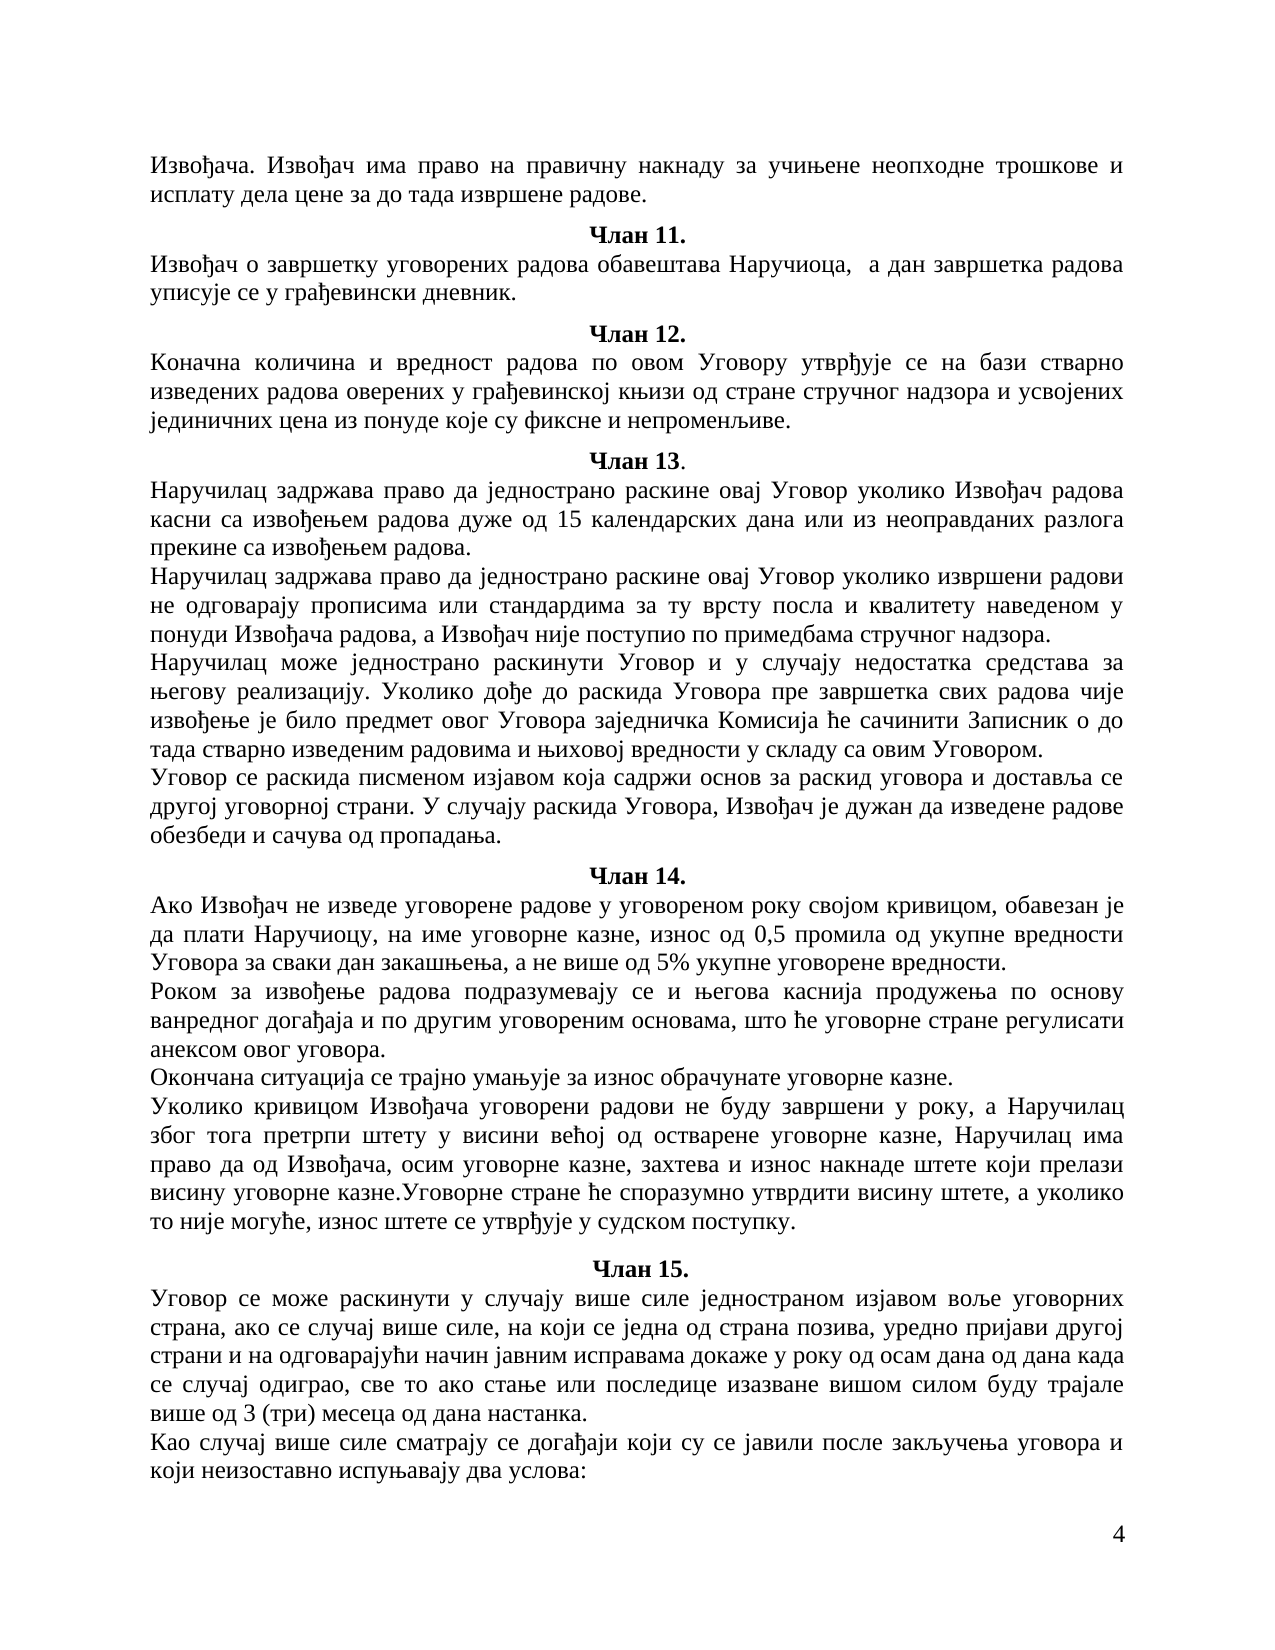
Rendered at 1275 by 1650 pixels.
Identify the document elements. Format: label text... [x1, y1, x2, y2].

text Извођач о завршетку уговорених радова обавештава Наручиоца, а дан завршетка радова уписује се у грађевински дневник. [150, 249, 1125, 306]
text Члан 13. [150, 446, 1125, 475]
text Ако Извођач не изведе уговорене радове у уговореном року својом кривицом, обавезан је да плати Наручиоцу, на име уговорне казне, износ од 0,5 промила од укупне вредности Уговора за сваки дан закашњења, а не више од 5% укупне уговорене вредности. [150, 890, 1125, 976]
text Као случај више силе сматрају се догађаји који су се јавили после закључења уговора и који неизоставно испуњавају два услова: [150, 1427, 1125, 1484]
text Роком за извођење радова подразумевају се и његова каснија продужења по основу ванредног догађаја и по другим уговореним основама, што ће уговорне стране регулисати анексом овог уговора. [150, 976, 1125, 1062]
text Члан 15. [150, 1254, 1131, 1283]
text Уговор се може раскинути у случају више силе једностраном изјавом воље уговорних страна, ако се случај више силе, на који се једна од страна позива, уредно пријави другој страни и на одговарајући начин јавним исправама докаже у року од осам дана од дана када се случај одиграо, све то ако стање или последице изазване вишом силом буду трајале више од 3 (три) месеца од дана настанка. [150, 1283, 1125, 1427]
text Коначна количина и вредност радова по овом Уговору утврђује се на бази стварно изведених радова оверених у грађевинској књизи од стране стручног надзора и усвојених јединичних цена из понуде које су фиксне и непроменљиве. [150, 347, 1125, 434]
text Наручилац задржава право да једнострано раскине овај Уговор уколико Извођач радова касни са извођењем радова дуже од 15 календарских дана или из неоправданих разлога прекине са извођењем радова. [150, 475, 1125, 561]
text Члан 11. [150, 220, 1125, 249]
text Наручилац задржава право да једнострано раскине овај Уговор уколико извршени радови не одговарају прописима или стандардима за ту врсту посла и квалитету наведеном у понуди Извођача радова, а Извођач није поступио по примедбама стручног надзора. [150, 561, 1125, 647]
text Уколико кривицом Извођача уговорени радови не буду завршени у року, а Наручилац због тога претрпи штету у висини већој од остварене уговорне казне, Наручилац има право да од Извођача, осим уговорне казне, захтева и износ накнаде штете који прелази висину уговорне казне.Уговорне стране ће споразумно утврдити висину штете, а уколико то није могуће, износ штете се утврђује у судском поступку. [150, 1091, 1125, 1235]
text Члан 14. [150, 861, 1125, 890]
text Уговор се раскида писменом изјавом која садржи основ за раскид уговора и доставља се другој уговорној страни. У случају раскида Уговора, Извођач је дужан да изведене радове обезбеди и сачува од пропадања. [150, 762, 1125, 849]
text Члан 12. [150, 319, 1125, 347]
text Наручилац може једнострано раскинути Уговор и у случају недостатка средстава за његову реализацију. Уколико дође до раскида Уговора пре завршетка свих радова чије извођење је било предмет овог Уговора заједничка Комисија ће сачинити Записник о до тада стварно изведеним радовима и њиховој вредности у складу са овим Уговором. [150, 647, 1125, 762]
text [150, 150, 1125, 207]
text Окончана ситуација се трајно умањује за износ обрачунате уговорне казне. [150, 1062, 1125, 1091]
